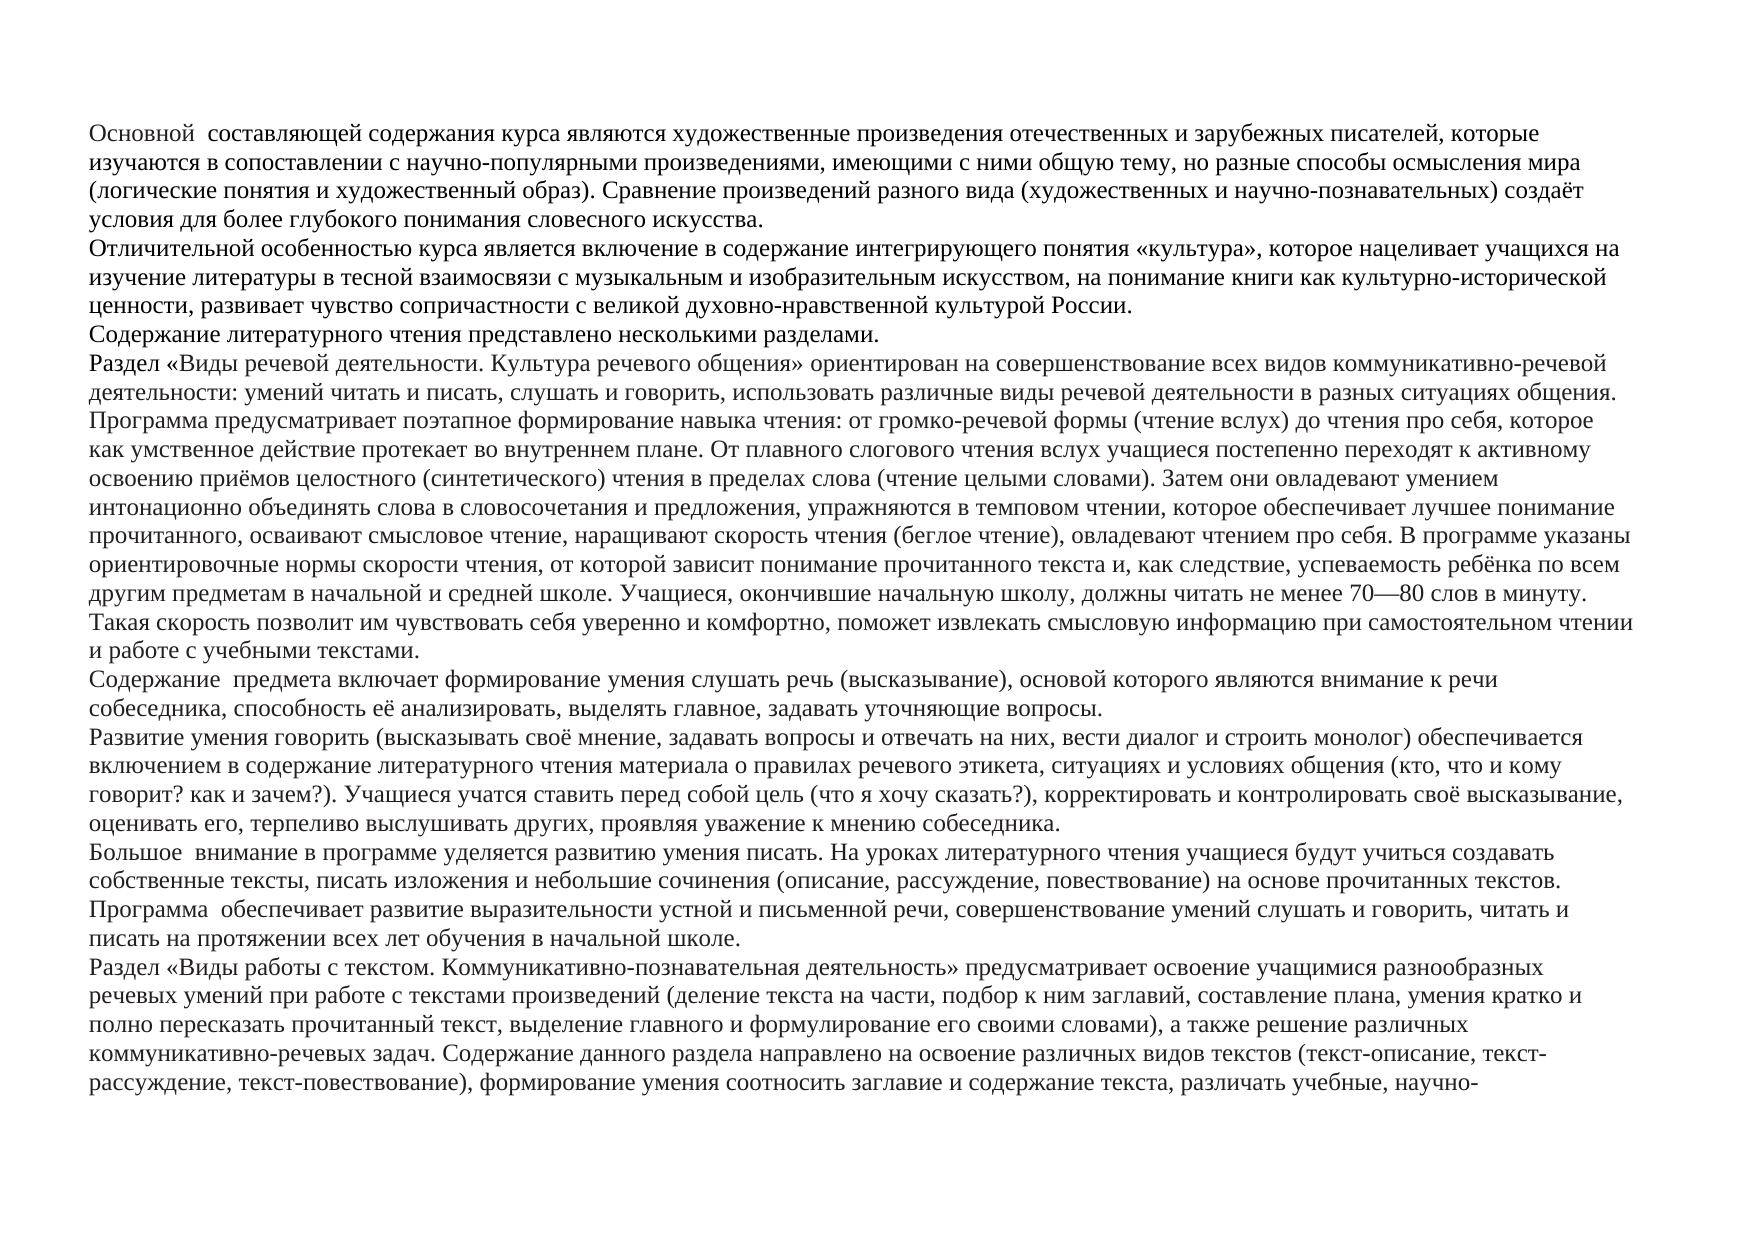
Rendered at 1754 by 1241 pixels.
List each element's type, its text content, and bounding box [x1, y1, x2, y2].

text Основной составляющей содержания курса являются художественные произведения отечественных и зарубежных писателей, которые изучаются в сопоставлении с научно-популярными произведениями, имеющими с ними общую тему, но разные способы осмысления мира (логические понятия и художественный образ). Сравнение произведений разного вида (художественных и научно-познавательных) создаёт условия для более глубокого понимания словесного искусства. [89, 118, 1636, 233]
text Содержание литературного чтения представлено несколькими разделами. [89, 319, 1636, 348]
text Содержание предмета включает формирование умения слушать речь (высказывание), основой которого являются внимание к речи собеседника, способность её анализировать, выделять главное, задавать уточняющие вопросы. [89, 664, 1636, 722]
text Отличительной особенностью курса является включение в содержание интегрирующего понятия «культура», которое нацеливает учащихся на изучение литературы в тесной взаимосвязи с музыкальным и изобразительным искусством, на понимание книги как культурно-исторической ценности, развивает чувство сопричастности с великой духовно-нравственной культурой России. [89, 233, 1636, 319]
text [89, 952, 1636, 1096]
text Программа обеспечивает развитие выразительности устной и письменной речи, совершенствование умений слушать и говорить, читать и писать на протяжении всех лет обучения в начальной школе. [89, 894, 1636, 952]
text Программа предусматривает поэтапное формирование навыка чтения: от громко-речевой формы (чтение вслух) до чтения про себя, которое как умственное действие протекает во внутреннем плане. От плавного слогового чтения вслух учащиеся постепенно переходят к активному освоению приёмов целостного (синтетического) чтения в пределах слова (чтение целыми словами). Затем они овладевают умением интонационно объединять слова в словосочетания и предложения, упражняются в темповом чтении, которое обеспечивает лучшее понимание прочитанного, осваивают смысловое чтение, наращивают скорость чтения (беглое чтение), овладевают чтением про себя. В программе указаны ориентировочные нормы скорости чтения, от которой зависит понимание прочитанного текста и, как следствие, успеваемость ребёнка по всем другим предметам в начальной и средней школе. Учащиеся, окончившие начальную школу, должны читать не менее 70—80 слов в минуту. Такая скорость позволит им чувствовать себя уверенно и комфортно, поможет извлекать смысловую информацию при самостоятельном чтении и работе с учебными текстами. [89, 406, 1636, 664]
text Развитие умения говорить (высказывать своё мнение, задавать вопросы и отвечать на них, вести диалог и строить монолог) обеспечивается включением в содержание литературного чтения материала о правилах речевого этикета, ситуациях и условиях общения (кто, что и кому говорит? как и зачем?). Учащиеся учатся ставить перед собой цель (что я хочу сказать?), корректировать и контролировать своё высказывание, оценивать его, терпеливо выслушивать других, проявляя уважение к мнению собеседника. [89, 722, 1636, 837]
text Раздел «Виды речевой деятельности. Культура речевого общения» ориентирован на совершенствование всех видов коммуникативно-речевой деятельности: умений читать и писать, слушать и говорить, использовать различные виды речевой деятельности в разных ситуациях общения. [89, 348, 1636, 406]
text Большое внимание в программе уделяется развитию умения писать. На уроках литературного чтения учащиеся будут учиться создавать собственные тексты, писать изложения и небольшие сочинения (описание, рассуждение, повествование) на основе прочитанных текстов. [89, 837, 1636, 894]
